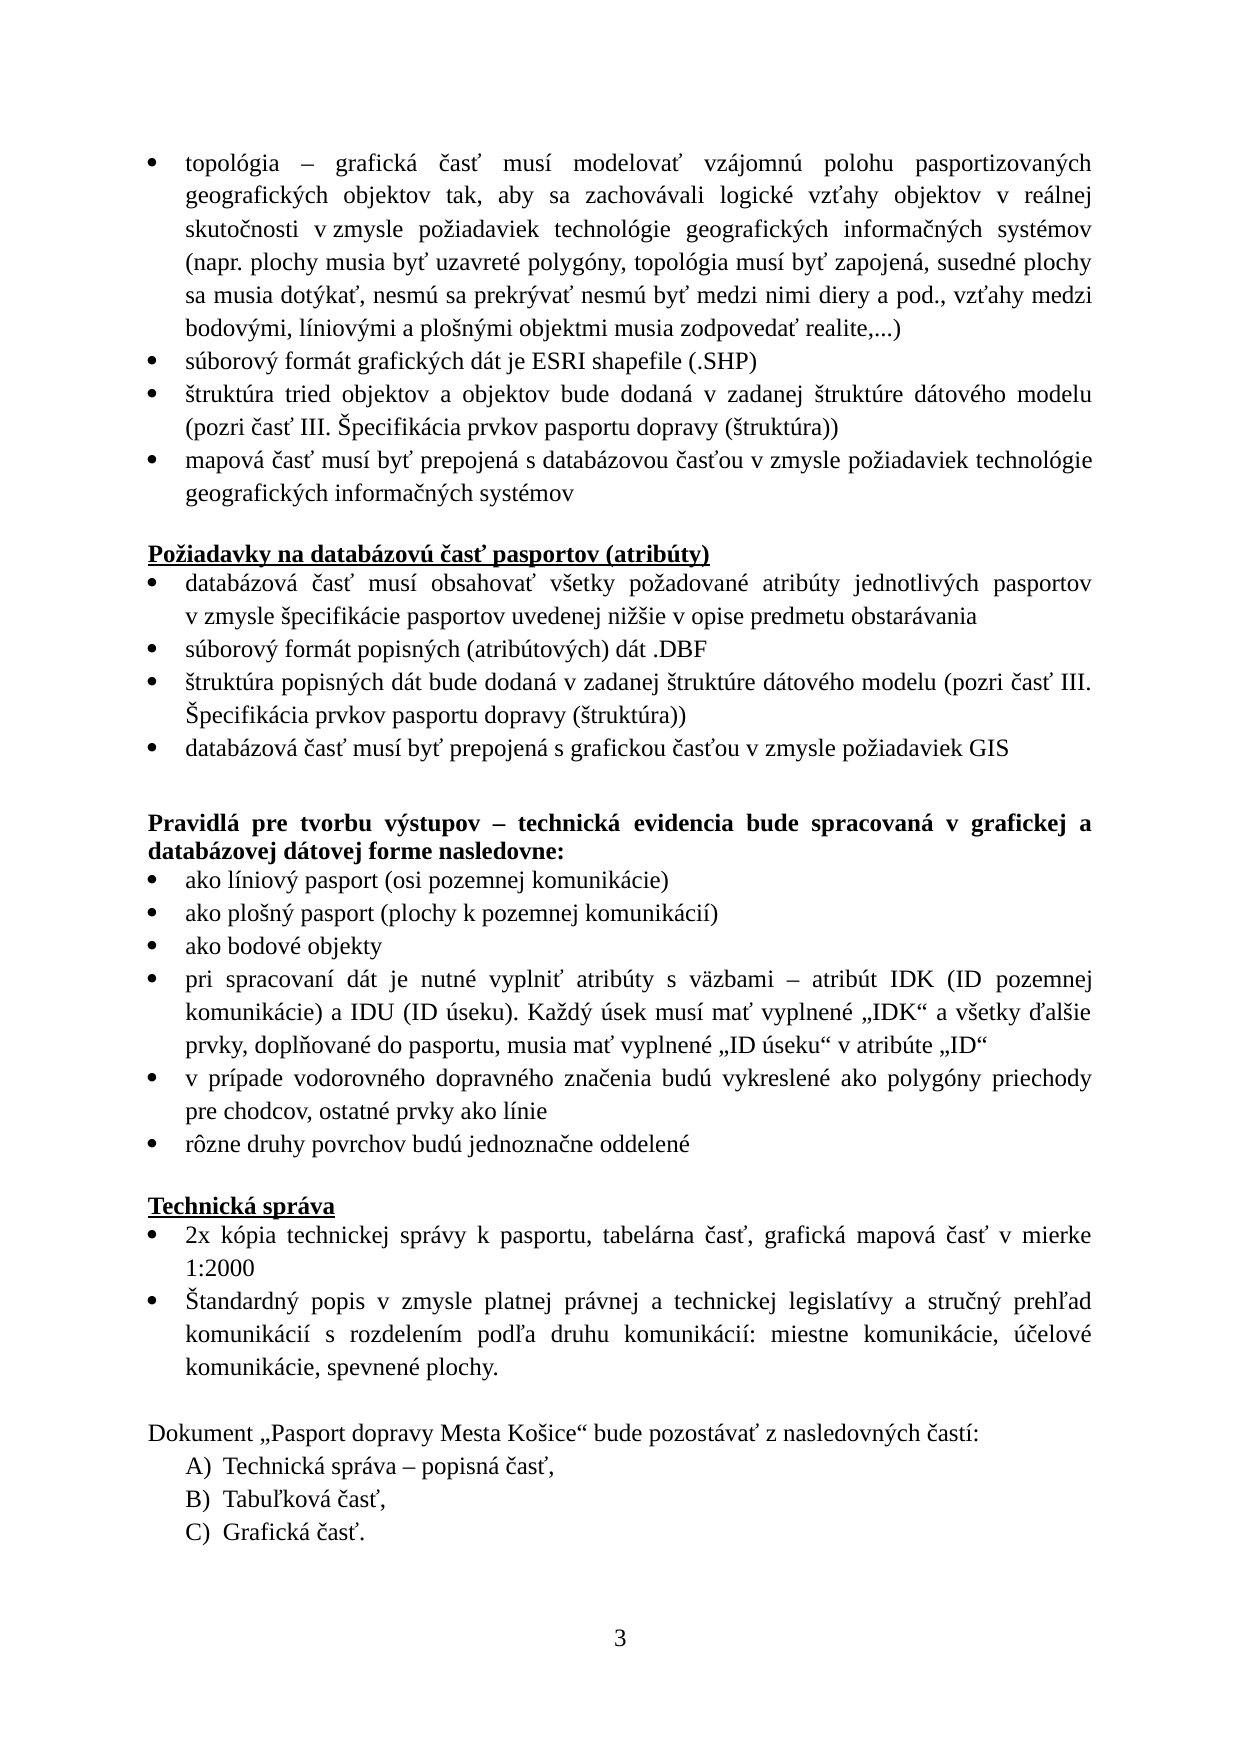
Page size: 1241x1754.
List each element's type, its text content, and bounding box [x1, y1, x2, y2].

list ako líniový pasport (osi pozemnej komunikácie) [148, 865, 1093, 894]
text Požiadavky na databázovú časť pasportov (atribúty) [148, 539, 1093, 568]
list rôzne druhy povrchov budú jednoznačne oddelené [148, 1129, 1093, 1158]
list štruktúra tried objektov a objektov bude dodaná v zadanej štruktúre dátového modelu (pozri časť III. Špecifikácia prvkov pasportu dopravy (štruktúra)) [148, 379, 1093, 441]
list Štandardný popis v zmysle platnej právnej a technickej legislatívy a stručný prehľad komunikácií s rozdelením podľa druhu komunikácií: miestne komunikácie, účelové komunikácie, spevnené plochy. [148, 1286, 1093, 1381]
list 2x kópia technickej správy k pasportu, tabelárna časť, grafická mapová časť v mierke 1:2000 [148, 1220, 1093, 1282]
text Pravidlá pre tvorbu výstupov – technická evidencia bude spracovaná v grafickej a databázovej dátovej forme nasledovne: [148, 808, 1093, 865]
list topológia – grafická časť musí modelovať vzájomnú polohu pasportizovaných geografických objektov tak, aby sa zachovávali logické vzťahy objektov v reálnej skutočnosti v zmysle požiadaviek technológie geografických informačných systémov (napr. plochy musia byť uzavreté polygóny, topológia musí byť zapojená, susedné plochy sa musia dotýkať, nesmú sa prekrývať nesmú byť medzi nimi diery a pod., vzťahy medzi bodovými, líniovými a plošnými objektmi musia zodpovedať realite,...) [148, 148, 1093, 341]
list súborový formát grafických dát je ESRI shapefile (.SHP) [148, 346, 1093, 374]
text Dokument „Pasport dopravy Mesta Košice“ bude pozostávať z nasledovných častí: [148, 1418, 1093, 1447]
list Technická správa – popisná časť, [185, 1451, 1093, 1480]
list v prípade vodorovného dopravného značenia budú vykreslené ako polygóny priechody pre chodcov, ostatné prvky ako línie [148, 1063, 1093, 1125]
list Tabuľková časť, [185, 1484, 1093, 1513]
list ako bodové objekty [148, 931, 1093, 960]
list databázová časť musí obsahovať všetky požadované atribúty jednotlivých pasportov v zmysle špecifikácie pasportov uvedenej nižšie v opise predmetu obstarávania [148, 568, 1093, 630]
list Grafická časť. [185, 1517, 1093, 1546]
list mapová časť musí byť prepojená s databázovou časťou v zmysle požiadaviek technológie geografických informačných systémov [148, 445, 1093, 507]
text Technická správa [148, 1191, 1093, 1220]
list ako plošný pasport (plochy k pozemnej komunikácií) [148, 898, 1093, 927]
list pri spracovaní dát je nutné vyplniť atribúty s väzbami – atribút IDK (ID pozemnej komunikácie) a IDU (ID úseku). Každý úsek musí mať vyplnené „IDK“ a všetky ďalšie prvky, doplňované do pasportu, musia mať vyplnené „ID úseku“ v atribúte „ID“ [148, 964, 1093, 1059]
list súborový formát popisných (atribútových) dát .DBF [148, 634, 1093, 663]
list databázová časť musí byť prepojená s grafickou časťou v zmysle požiadaviek GIS [148, 733, 1093, 762]
list štruktúra popisných dát bude dodaná v zadanej štruktúre dátového modelu (pozri časť III. Špecifikácia prvkov pasportu dopravy (štruktúra)) [148, 667, 1093, 729]
